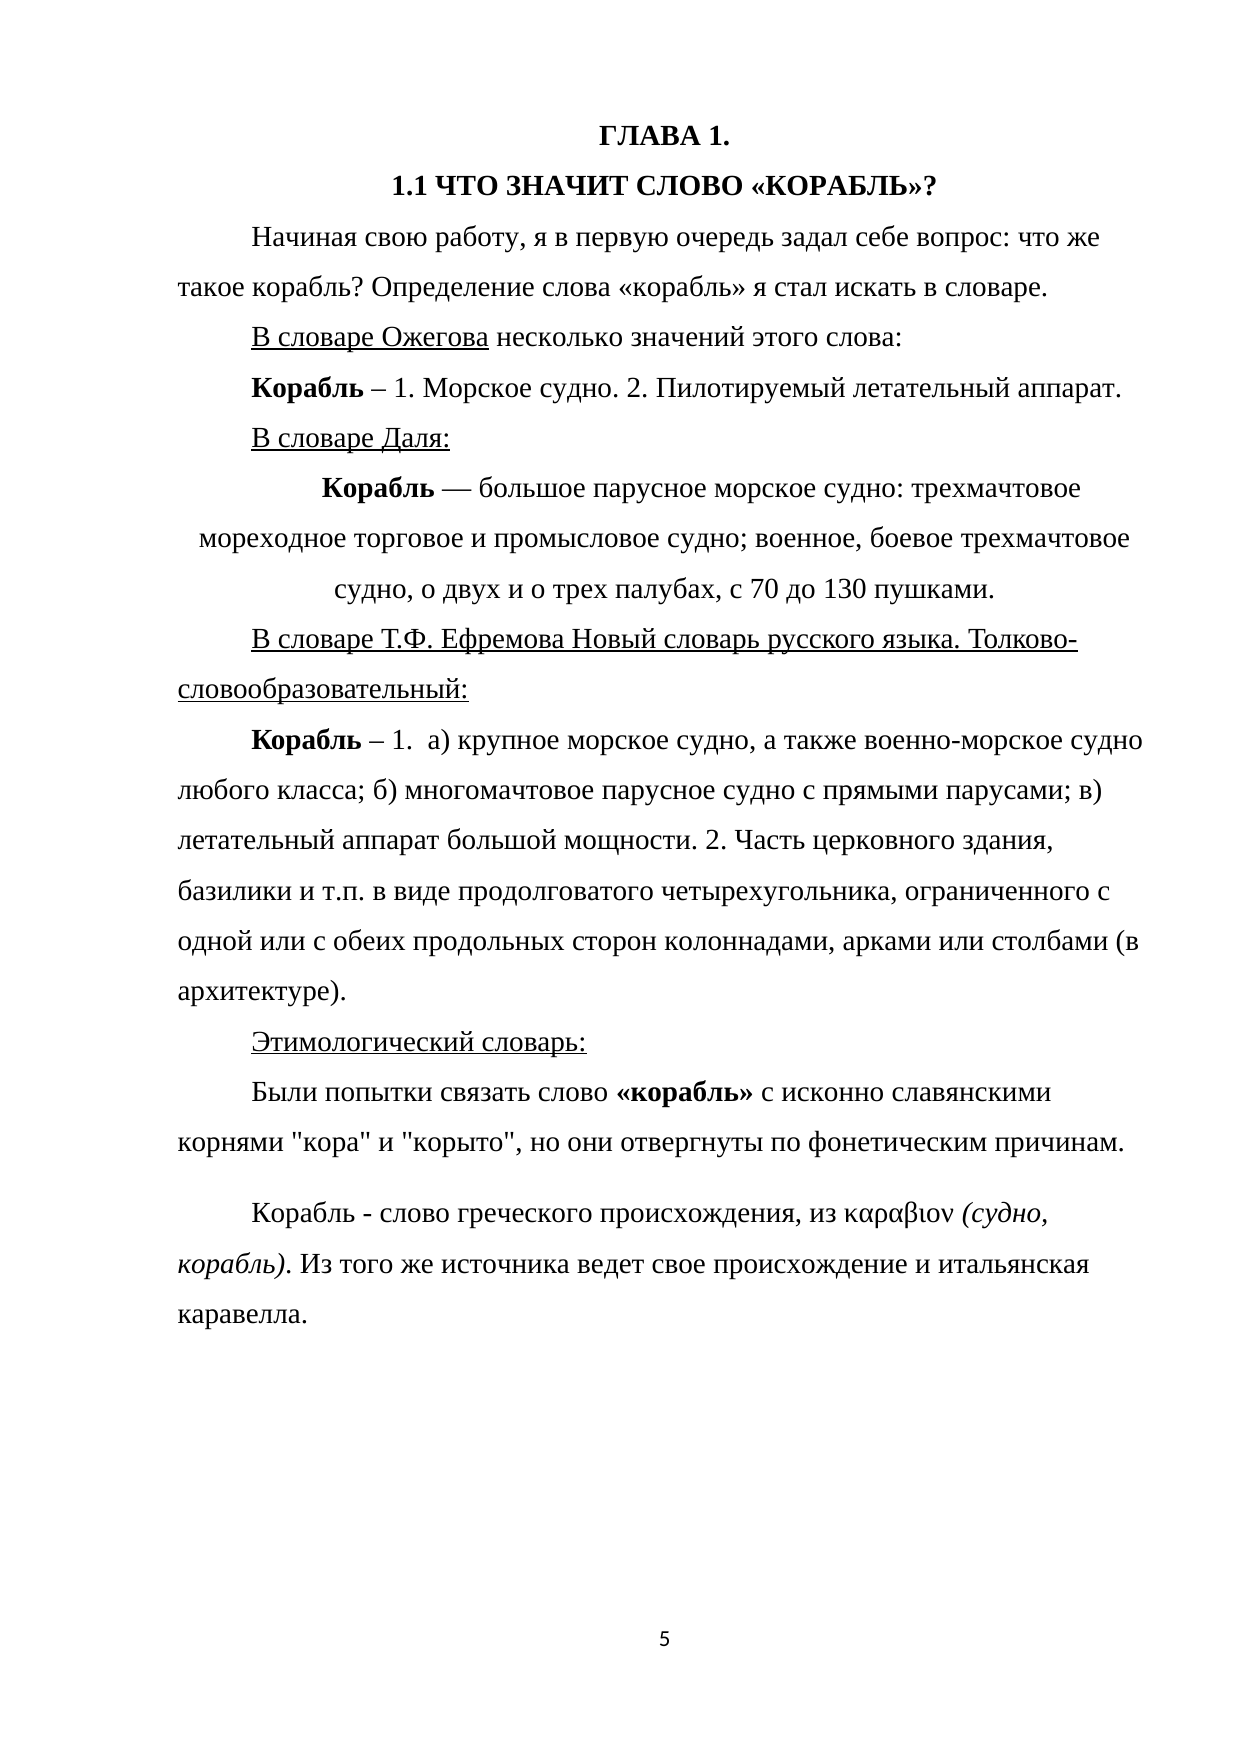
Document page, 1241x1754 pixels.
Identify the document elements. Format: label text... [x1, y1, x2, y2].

text В словаре Ожегова несколько значений этого слова: [177, 319, 1152, 353]
text В словаре Даля: [177, 420, 1152, 453]
text 1.1 ЧТО ЗНАЧИТ СЛОВО «КОРАБЛЬ»? [177, 168, 1152, 202]
text ГЛАВА 1. [177, 118, 1152, 152]
text Корабль – 1. Морское судно. 2. Пилотируемый летательный аппарат. [177, 370, 1152, 403]
text Этимологический словарь: [177, 1024, 1152, 1057]
text В словаре Т.Ф. Ефремова Новый словарь русского языка. Толково-словообразовательный: [177, 621, 1152, 705]
text Начиная свою работу, я в первую очередь задал себе вопрос: что же такое корабль? Определение слова «корабль» я стал искать в словаре. [177, 219, 1152, 303]
text Были попытки связать слово «корабль» с исконно славянскими корнями "кора" и "корыто", но они отвергнуты по фонетическим причинам. [177, 1074, 1152, 1158]
text Корабль – 1. а) крупное морское судно, а также военно-морское судно любого класса; б) многомачтовое парусное судно с прямыми парусами; в) летательный аппарат большой мощности. 2. Часть церковного здания, базилики и т.п. в виде продолговатого четырехугольника, ограниченного с одной или с обеих продольных сторон колоннадами, арками или столбами (в архитектуре). [177, 722, 1152, 1007]
text Корабль — большое парусное морское судно: трехмачтовое мореходное торговое и промысловое судно; военное, боевое трехмачтовое судно, о двух и о трех палубах, с 70 до 130 пушками. [177, 470, 1152, 604]
text Корабль - слово греческого происхождения, из καραβιον (судно, корабль). Из того же источника ведет свое происхождение и итальянская каравелла. [177, 1196, 1152, 1330]
